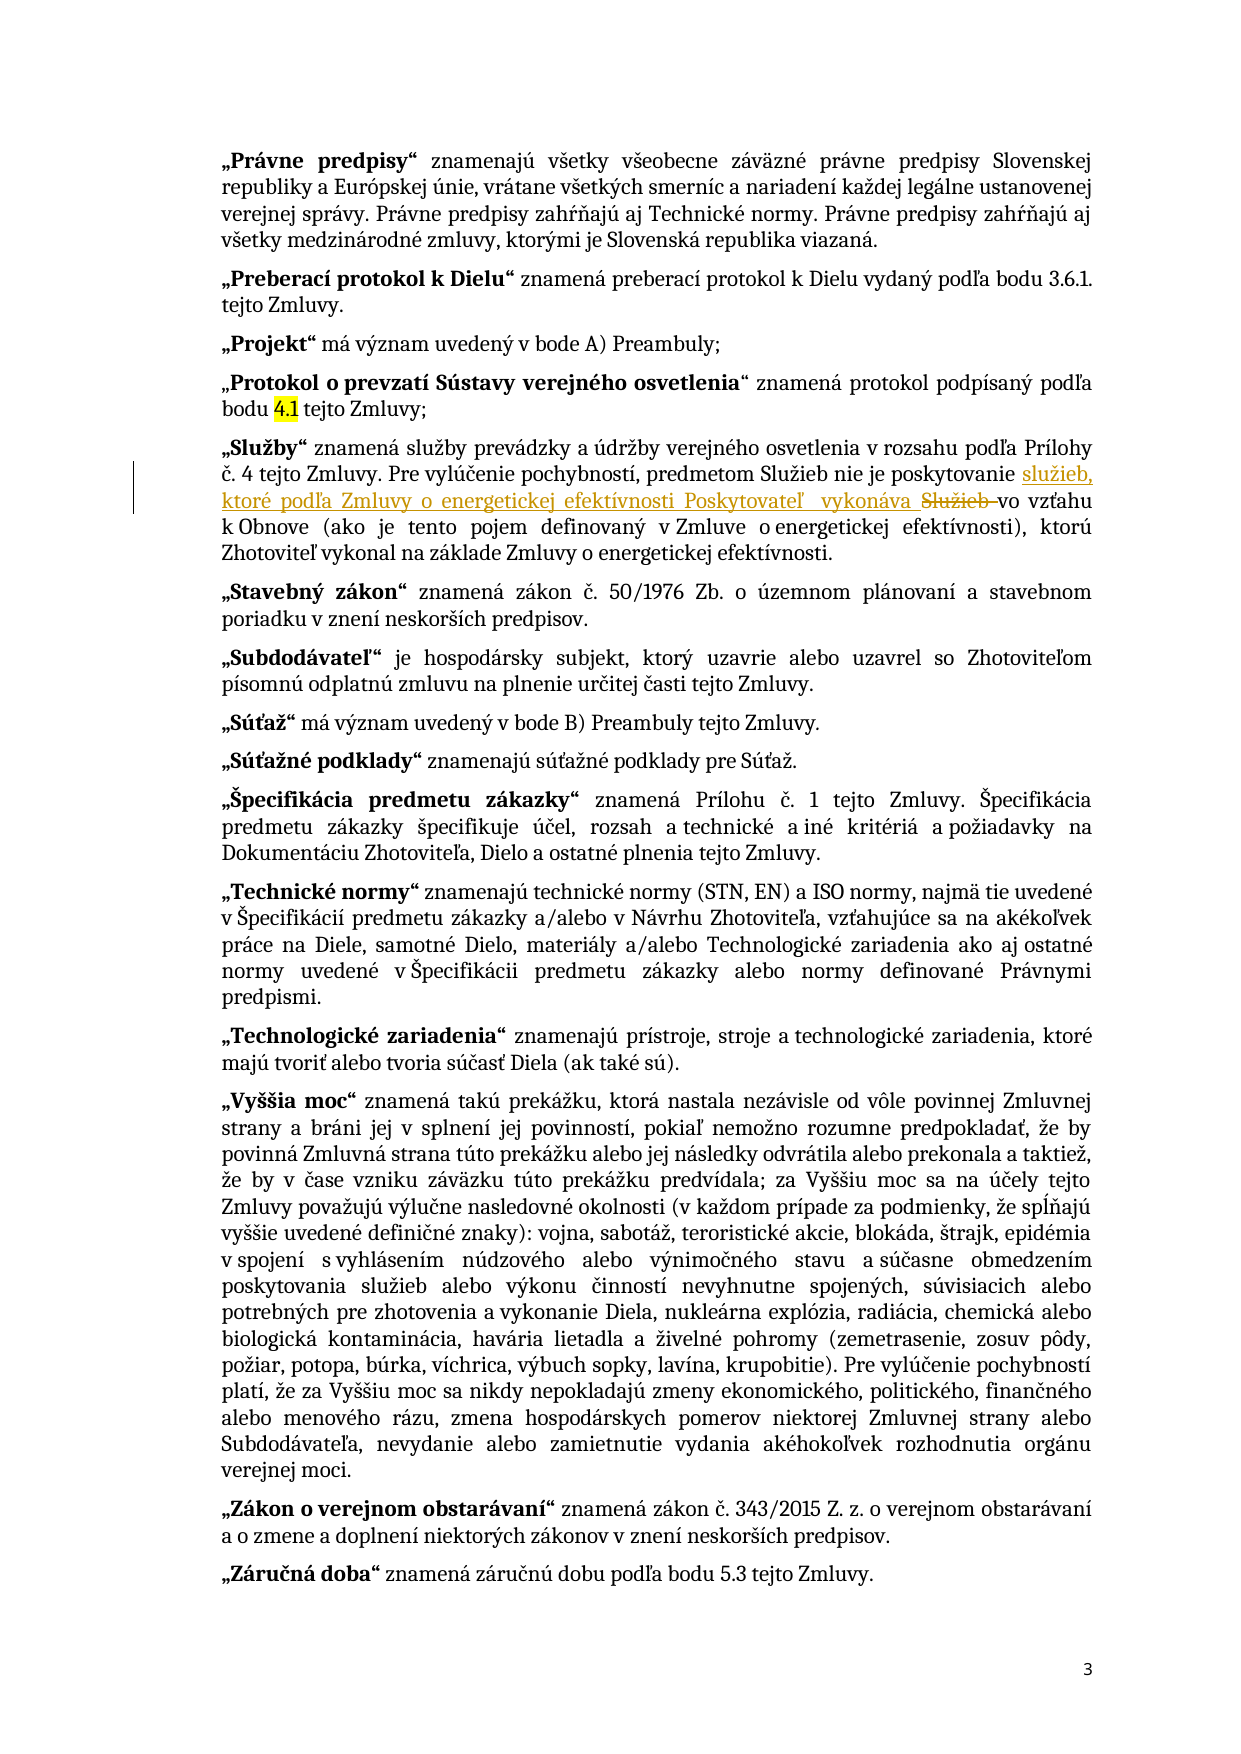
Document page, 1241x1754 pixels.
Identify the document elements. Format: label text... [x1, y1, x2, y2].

list „Záručná doba“ znamená záručnú dobu podľa bodu 5.3 tejto Zmluvy. [221, 1561, 1093, 1588]
list „Preberací protokol k Dielu“ znamená preberací protokol k Dielu vydaný podľa bodu 3.6.1. tejto Zmluvy. [221, 266, 1093, 318]
list „Projekt“ má význam uvedený v bode A) Preambuly; [221, 331, 1093, 357]
list „Protokol o prevzatí Sústavy verejného osvetlenia“ znamená protokol podpísaný podľa bodu 4.1 tejto Zmluvy; [221, 369, 1093, 422]
list „Služby“ znamená služby prevádzky a údržby verejného osvetlenia v rozsahu podľa Prílohy č. 4 tejto Zmluvy. Pre vylúčenie pochybností, predmetom Služieb nie je poskytovanie vo vzťahu k Obnove (ako je tento pojem definovaný v Zmluve o energetickej efektívnosti), ktorú Zhotoviteľ vykonal na základe Zmluvy o energetickej efektívnosti. [221, 435, 1093, 567]
list „Subdodávateľ“ je hospodársky subjekt, ktorý uzavrie alebo uzavrel so Zhotoviteľom písomnú odplatnú zmluvu na plnenie určitej časti tejto Zmluvy. [221, 644, 1093, 697]
list „Zákon o verejnom obstarávaní“ znamená zákon č. 343/2015 Z. z. o verejnom obstarávaní a o zmene a doplnení niektorých zákonov v znení neskorších predpisov. [221, 1496, 1093, 1549]
list „Súťaž“ má význam uvedený v bode B) Preambuly tejto Zmluvy. [221, 709, 1093, 736]
list „Technické normy“ znamenajú technické normy (STN, EN) a ISO normy, najmä tie uvedené v Špecifikácií predmetu zákazky a/alebo v Návrhu Zhotoviteľa, vzťahujúce sa na akékoľvek práce na Diele, samotné Dielo, materiály a/alebo Technologické zariadenia ako aj ostatné normy uvedené v Špecifikácii predmetu zákazky alebo normy definované Právnymi predpismi. [221, 879, 1093, 1011]
list „Vyššia moc“ znamená takú prekážku, ktorá nastala nezávisle od vôle povinnej Zmluvnej strany a bráni jej v splnení jej povinností, pokiaľ nemožno rozumne predpokladať, že by povinná Zmluvná strana túto prekážku alebo jej následky odvrátila alebo prekonala a taktiež, že by v čase vzniku záväzku túto prekážku predvídala; za Vyššiu moc sa na účely tejto Zmluvy považujú výlučne nasledovné okolnosti (v každom prípade za podmienky, že spĺňajú vyššie uvedené definičné znaky): vojna, sabotáž, teroristické akcie, blokáda, štrajk, epidémia v spojení s vyhlásením núdzového alebo výnimočného stavu a súčasne obmedzením poskytovania služieb alebo výkonu činností nevyhnutne spojených, súvisiacich alebo potrebných pre zhotovenia a vykonanie Diela, nukleárna explózia, radiácia, chemická alebo biologická kontaminácia, havária lietadla a živelné pohromy (zemetrasenie, zosuv pôdy, požiar, potopa, búrka, víchrica, výbuch sopky, lavína, krupobitie). Pre vylúčenie pochybností platí, že za Vyššiu moc sa nikdy nepokladajú zmeny ekonomického, politického, finančného alebo menového rázu, zmena hospodárskych pomerov niektorej Zmluvnej strany alebo Subdodávateľa, nevydanie alebo zamietnutie vydania akéhokoľvek rozhodnutia orgánu verejnej moci. [221, 1088, 1093, 1483]
list „Technologické zariadenia“ znamenajú prístroje, stroje a technologické zariadenia, ktoré majú tvoriť alebo tvoria súčasť Diela (ak také sú). [221, 1023, 1093, 1076]
list „Špecifikácia predmetu zákazky“ znamená Prílohu č. 1 tejto Zmluvy. Špecifikácia predmetu zákazky špecifikuje účel, rozsah a technické a iné kritériá a požiadavky na Dokumentáciu Zhotoviteľa, Dielo a ostatné plnenia tejto Zmluvy. [221, 787, 1093, 866]
list „Stavebný zákon“ znamená zákon č. 50/1976 Zb. o územnom plánovaní a stavebnom poriadku v znení neskorších predpisov. [221, 579, 1093, 632]
list „Právne predpisy“ znamenajú všetky všeobecne záväzné právne predpisy Slovenskej republiky a Európskej únie, vrátane všetkých smerníc a nariadení každej legálne ustanovenej verejnej správy. Právne predpisy zahŕňajú aj Technické normy. Právne predpisy zahŕňajú aj všetky medzinárodné zmluvy, ktorými je Slovenská republika viazaná. [221, 148, 1093, 253]
list „Súťažné podklady“ znamenajú súťažné podklady pre Súťaž. [221, 748, 1093, 775]
